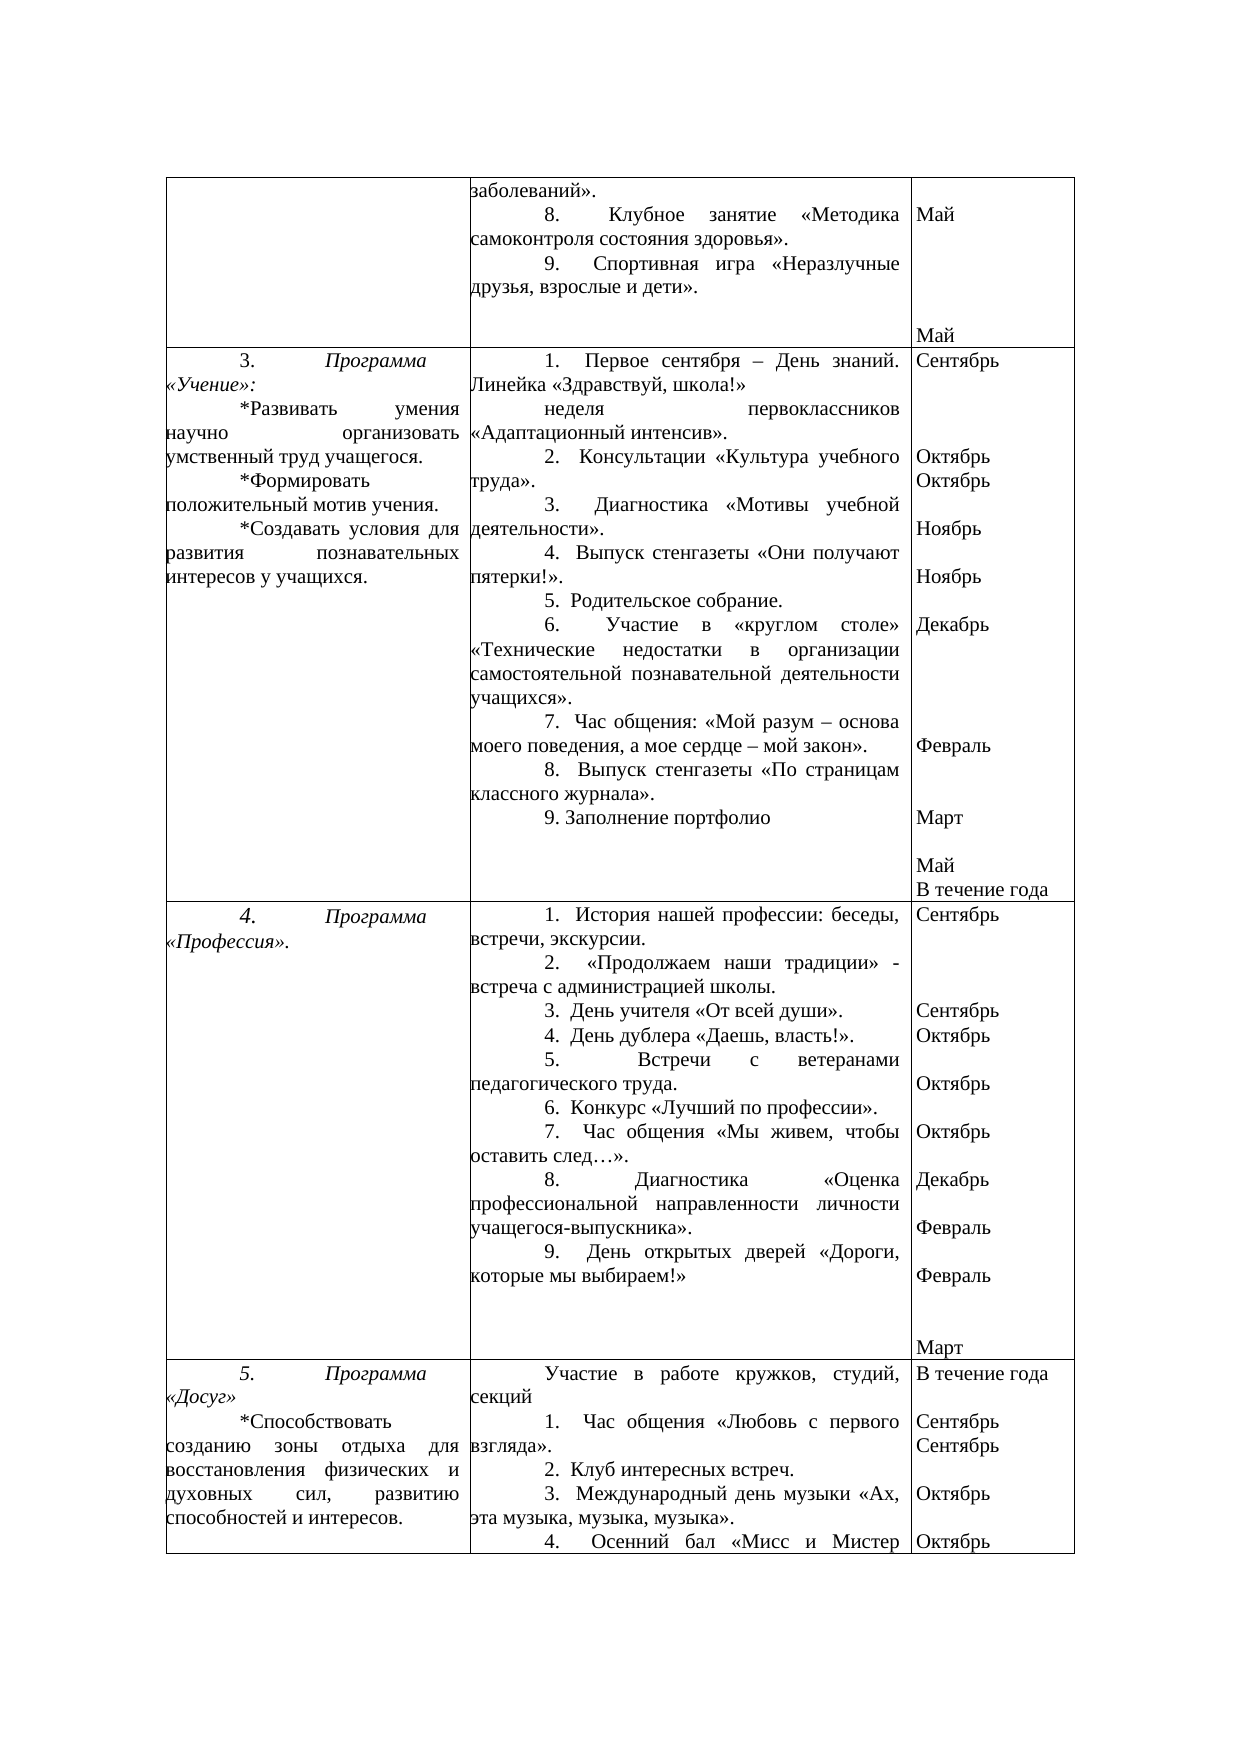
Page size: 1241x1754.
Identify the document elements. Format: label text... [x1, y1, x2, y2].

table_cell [912, 1360, 1074, 1553]
table_cell 1. Первое сентября – День знаний. Линейка «Здравствуй, школа!» неделя первоклассников «Адаптационный интенсив». 2. Консультации «Культура учебного труда». 3. Диагностика «Мотивы учебной деятельности». 4. Выпуск стенгазеты «Они получают пятерки!». 5. Родительское собрание. 6. Участие в «круглом столе» «Технические недостатки в организации самостоятельной познавательной деятельности учащихся». 7. Час общения: «Мой разум – основа моего поведения, а мое сердце – мой закон». 8. Выпуск стенгазеты «По страницам классного журнала». 9. Заполнение портфолио [471, 348, 911, 901]
table_cell Сентябрь Сентябрь Октябрь Октябрь Октябрь Декабрь Февраль Февраль Март [912, 902, 1074, 1359]
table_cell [471, 178, 911, 347]
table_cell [167, 1360, 470, 1553]
table_cell Сентябрь Октябрь Октябрь Ноябрь Ноябрь Декабрь Февраль Март Май В течение года [912, 348, 1074, 901]
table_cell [912, 178, 1074, 347]
table_cell Программа «Профессия». [167, 902, 470, 1359]
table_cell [167, 178, 470, 347]
table_cell 1. История нашей профессии: беседы, встречи, экскурсии. 2. «Продолжаем наши традиции» - встреча с администрацией школы. 3. День учителя «От всей души». 4. День дублера «Даешь, власть!». 5. Встречи с ветеранами педагогического труда. 6. Конкурс «Лучший по профессии». 7. Час общения «Мы живем, чтобы оставить след…». 8. Диагностика «Оценка профессиональной направленности личности учащегося-выпускника». 9. День открытых дверей «Дороги, которые мы выбираем!» [471, 902, 911, 1359]
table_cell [471, 1360, 911, 1553]
table_cell Программа «Учение»: *Развивать умения научно организовать умственный труд учащегося. *Формировать положительный мотив учения. *Создавать условия для развития познавательных интересов у учащихся. [167, 348, 470, 901]
